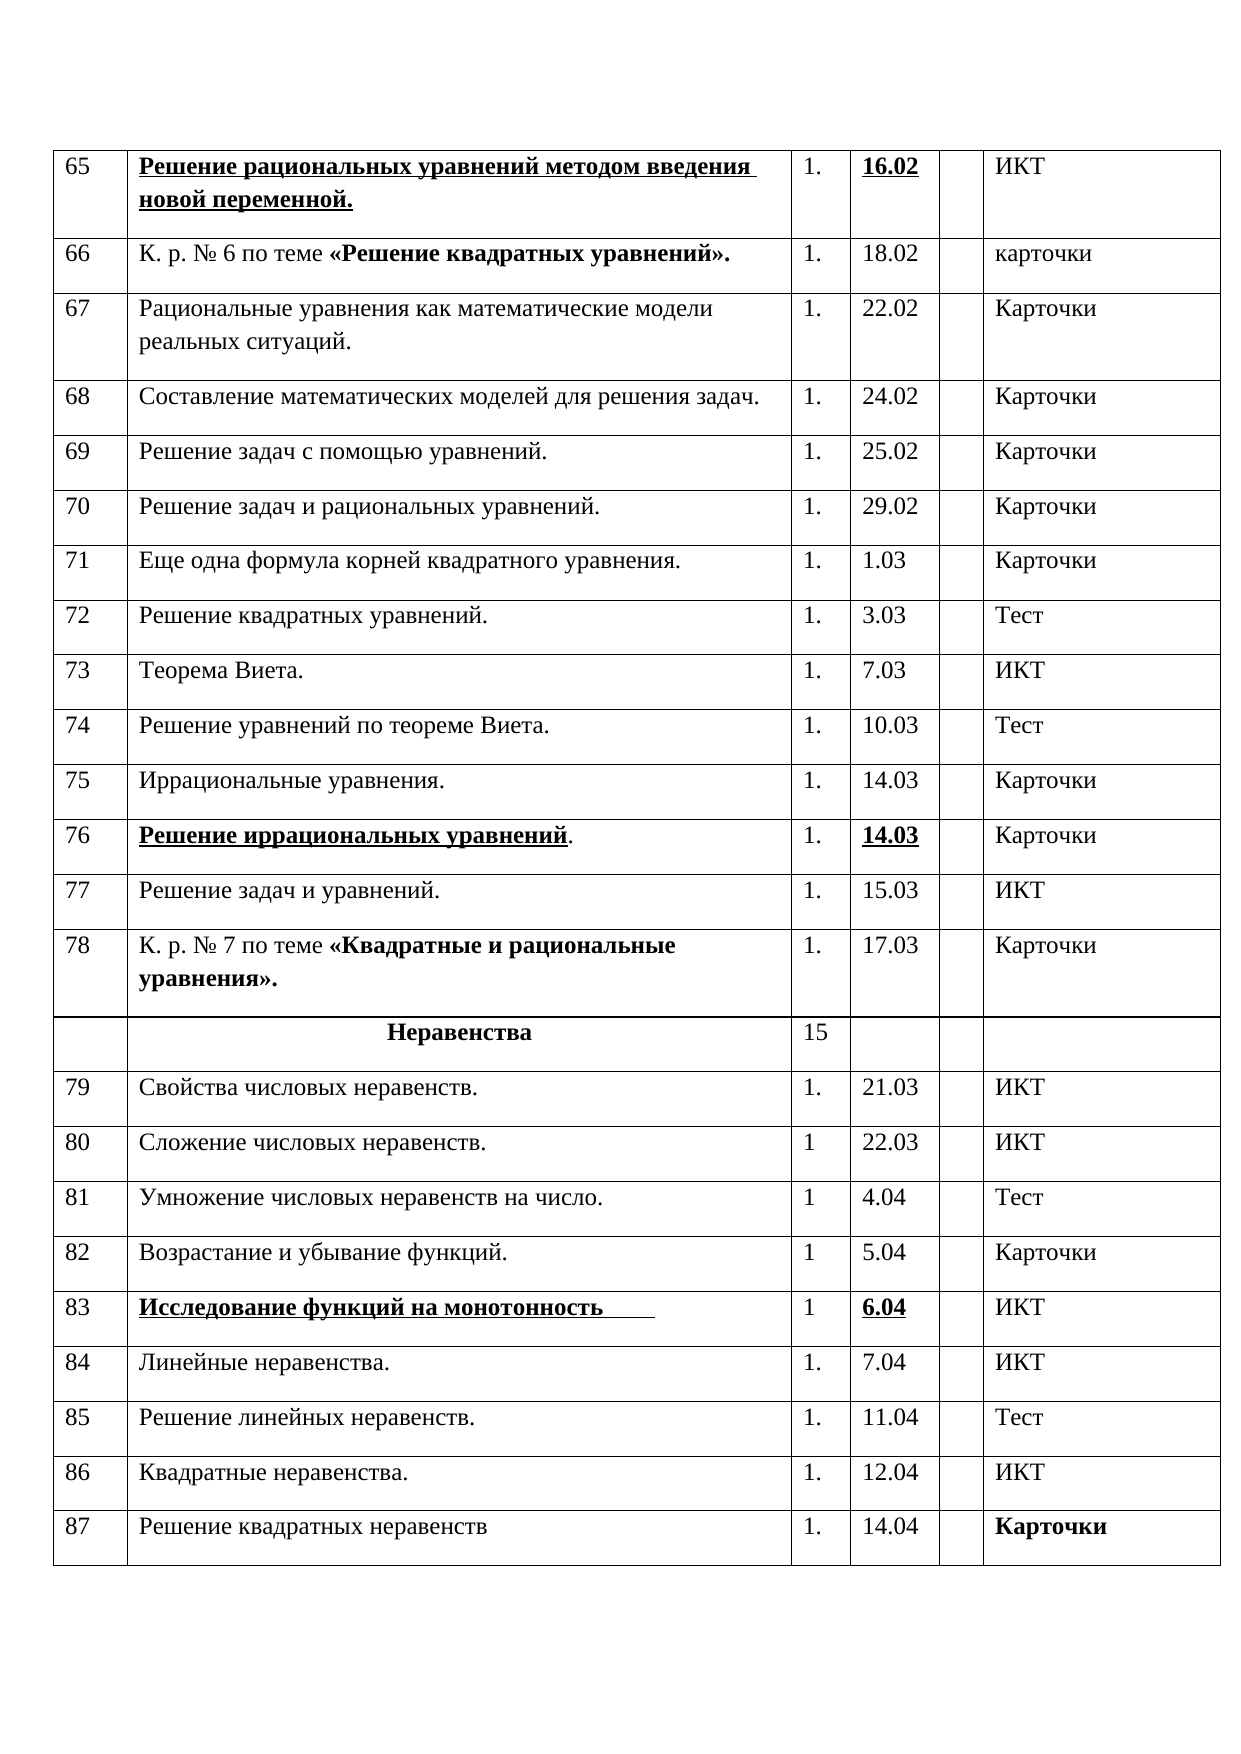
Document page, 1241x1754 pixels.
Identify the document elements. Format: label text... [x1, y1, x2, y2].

table_cell 73 [54, 655, 127, 709]
table_cell 84 [54, 1347, 127, 1401]
table_cell 1 [792, 1292, 850, 1346]
table_cell 1. [792, 1072, 850, 1126]
table_cell 81 [54, 1182, 127, 1236]
table_cell 7.03 [851, 655, 939, 709]
table_cell 79 [54, 1072, 127, 1126]
table_cell [940, 436, 983, 490]
table_cell 1. [792, 436, 850, 490]
table_cell 1 [792, 1182, 850, 1236]
table_cell Карточки [984, 294, 1220, 380]
table_cell Составление математических моделей для решения задач. [128, 381, 791, 435]
table_cell ИКТ [984, 1127, 1220, 1181]
table_cell Рациональные уравнения как математические модели реальных ситуаций. [128, 294, 791, 380]
table_cell 6.04 [851, 1292, 939, 1346]
table_cell 12.04 [851, 1457, 939, 1510]
table_cell 1. [792, 1402, 850, 1456]
table_cell 1. [792, 491, 850, 544]
table_cell 16.02 [851, 151, 939, 237]
table_cell 72 [54, 601, 127, 654]
table_cell 11.04 [851, 1402, 939, 1456]
table_cell 87 [54, 1511, 127, 1565]
table_cell 1. [792, 1347, 850, 1401]
table_cell [940, 1292, 983, 1346]
table_cell 71 [54, 546, 127, 599]
table_cell 14.03 [851, 820, 939, 874]
table_cell [940, 1237, 983, 1291]
table_cell 67 [54, 294, 127, 380]
table_cell [940, 1457, 983, 1510]
table_cell 69 [54, 436, 127, 490]
table_cell Тест [984, 1182, 1220, 1236]
table_cell Умножение числовых неравенств на число. [128, 1182, 791, 1236]
table_cell [940, 1347, 983, 1401]
table_cell 82 [54, 1237, 127, 1291]
table_cell Решение задач и рациональных уравнений. [128, 491, 791, 544]
table_cell Теорема Виета. [128, 655, 791, 709]
table_cell Решение задач и уравнений. [128, 875, 791, 929]
table_cell 86 [54, 1457, 127, 1510]
table_cell ИКТ [984, 1072, 1220, 1126]
table_cell Неравенства [128, 1018, 791, 1071]
table_cell ИКТ [984, 1457, 1220, 1510]
table_cell 83 [54, 1292, 127, 1346]
table_cell 68 [54, 381, 127, 435]
table_cell ИКТ [984, 655, 1220, 709]
table_cell 76 [54, 820, 127, 874]
table_cell 1. [792, 820, 850, 874]
table_cell Решение задач с помощью уравнений. [128, 436, 791, 490]
table_cell [940, 710, 983, 764]
table_cell 74 [54, 710, 127, 764]
table_cell 1. [792, 930, 850, 1016]
table_cell Карточки [984, 491, 1220, 544]
table_cell 1. [792, 1511, 850, 1565]
table_cell [940, 1402, 983, 1456]
table_cell ИКТ [984, 151, 1220, 237]
table_cell ИКТ [984, 1292, 1220, 1346]
table_cell ИКТ [984, 1347, 1220, 1401]
table_cell [851, 1018, 939, 1071]
table_cell 18.02 [851, 239, 939, 292]
table_cell Решение квадратных уравнений. [128, 601, 791, 654]
table_cell Карточки [984, 1511, 1220, 1565]
table_cell 75 [54, 765, 127, 819]
table_cell К. р. № 7 по теме «Квадратные и рациональные уравнения». [128, 930, 791, 1016]
table_cell 3.03 [851, 601, 939, 654]
table_cell 1. [792, 381, 850, 435]
table_cell Сложение числовых неравенств. [128, 1127, 791, 1181]
table_cell Квадратные неравенства. [128, 1457, 791, 1510]
table_cell Решение рациональных уравнений методом введения новой переменной. [128, 151, 791, 237]
table_cell Иррациональные уравнения. [128, 765, 791, 819]
table_cell [940, 765, 983, 819]
table_cell 4.04 [851, 1182, 939, 1236]
table_cell 77 [54, 875, 127, 929]
table_cell 1. [792, 1457, 850, 1510]
table_cell [940, 151, 983, 237]
table_cell [54, 1018, 127, 1071]
table_cell ИКТ [984, 875, 1220, 929]
table_cell 21.03 [851, 1072, 939, 1126]
table_cell 14.04 [851, 1511, 939, 1565]
table_cell 7.04 [851, 1347, 939, 1401]
table_cell 1. [792, 294, 850, 380]
table_cell Решение уравнений по теореме Виета. [128, 710, 791, 764]
table_cell 80 [54, 1127, 127, 1181]
table_cell К. р. № 6 по теме «Решение квадратных уравнений». [128, 239, 791, 292]
table_cell Карточки [984, 436, 1220, 490]
table_cell [940, 491, 983, 544]
table_cell [940, 1511, 983, 1565]
table_cell [940, 546, 983, 599]
table_cell Тест [984, 710, 1220, 764]
table_cell 1.03 [851, 546, 939, 599]
table_cell 1. [792, 875, 850, 929]
table_cell 24.02 [851, 381, 939, 435]
table_cell 15.03 [851, 875, 939, 929]
table_cell [940, 601, 983, 654]
table_cell Карточки [984, 1237, 1220, 1291]
table_cell Карточки [984, 930, 1220, 1016]
table_cell 22.03 [851, 1127, 939, 1181]
table_cell 1. [792, 601, 850, 654]
table_cell 65 [54, 151, 127, 237]
table_cell [940, 655, 983, 709]
table_cell 17.03 [851, 930, 939, 1016]
table_cell [940, 1182, 983, 1236]
table_cell Тест [984, 601, 1220, 654]
table_cell 29.02 [851, 491, 939, 544]
table_cell [940, 1072, 983, 1126]
table_cell Карточки [984, 546, 1220, 599]
table_cell [940, 294, 983, 380]
table_cell Свойства числовых неравенств. [128, 1072, 791, 1126]
table_cell Карточки [984, 820, 1220, 874]
table_cell 22.02 [851, 294, 939, 380]
table_cell 85 [54, 1402, 127, 1456]
table_cell Карточки [984, 765, 1220, 819]
table_cell Возрастание и убывание функций. [128, 1237, 791, 1291]
table_cell 10.03 [851, 710, 939, 764]
table_cell [940, 1018, 983, 1071]
table_cell [940, 875, 983, 929]
table_cell 1 [792, 1237, 850, 1291]
table_cell 1. [792, 710, 850, 764]
table_cell Тест [984, 1402, 1220, 1456]
table_cell [940, 930, 983, 1016]
table_cell [940, 381, 983, 435]
table_cell Карточки [984, 381, 1220, 435]
table_cell 1. [792, 239, 850, 292]
table_cell 1. [792, 151, 850, 237]
table_cell 15 [792, 1018, 850, 1071]
table_cell Линейные неравенства. [128, 1347, 791, 1401]
table_cell 78 [54, 930, 127, 1016]
table_cell 5.04 [851, 1237, 939, 1291]
table_cell 1. [792, 546, 850, 599]
table_cell 66 [54, 239, 127, 292]
table_cell [984, 1018, 1220, 1071]
table_cell Еще одна формула корней квадратного уравнения. [128, 546, 791, 599]
table_cell 70 [54, 491, 127, 544]
table_cell карточки [984, 239, 1220, 292]
table_cell Решение линейных неравенств. [128, 1402, 791, 1456]
table_cell 1. [792, 655, 850, 709]
table_cell Исследование функций на монотонность [128, 1292, 791, 1346]
table_cell 1 [792, 1127, 850, 1181]
table_cell Решение квадратных неравенств [128, 1511, 791, 1565]
table_cell [940, 239, 983, 292]
table_cell [940, 1127, 983, 1181]
table_cell [940, 820, 983, 874]
table_cell 14.03 [851, 765, 939, 819]
table_cell Решение иррациональных уравнений. [128, 820, 791, 874]
table_cell 1. [792, 765, 850, 819]
table_cell 25.02 [851, 436, 939, 490]
